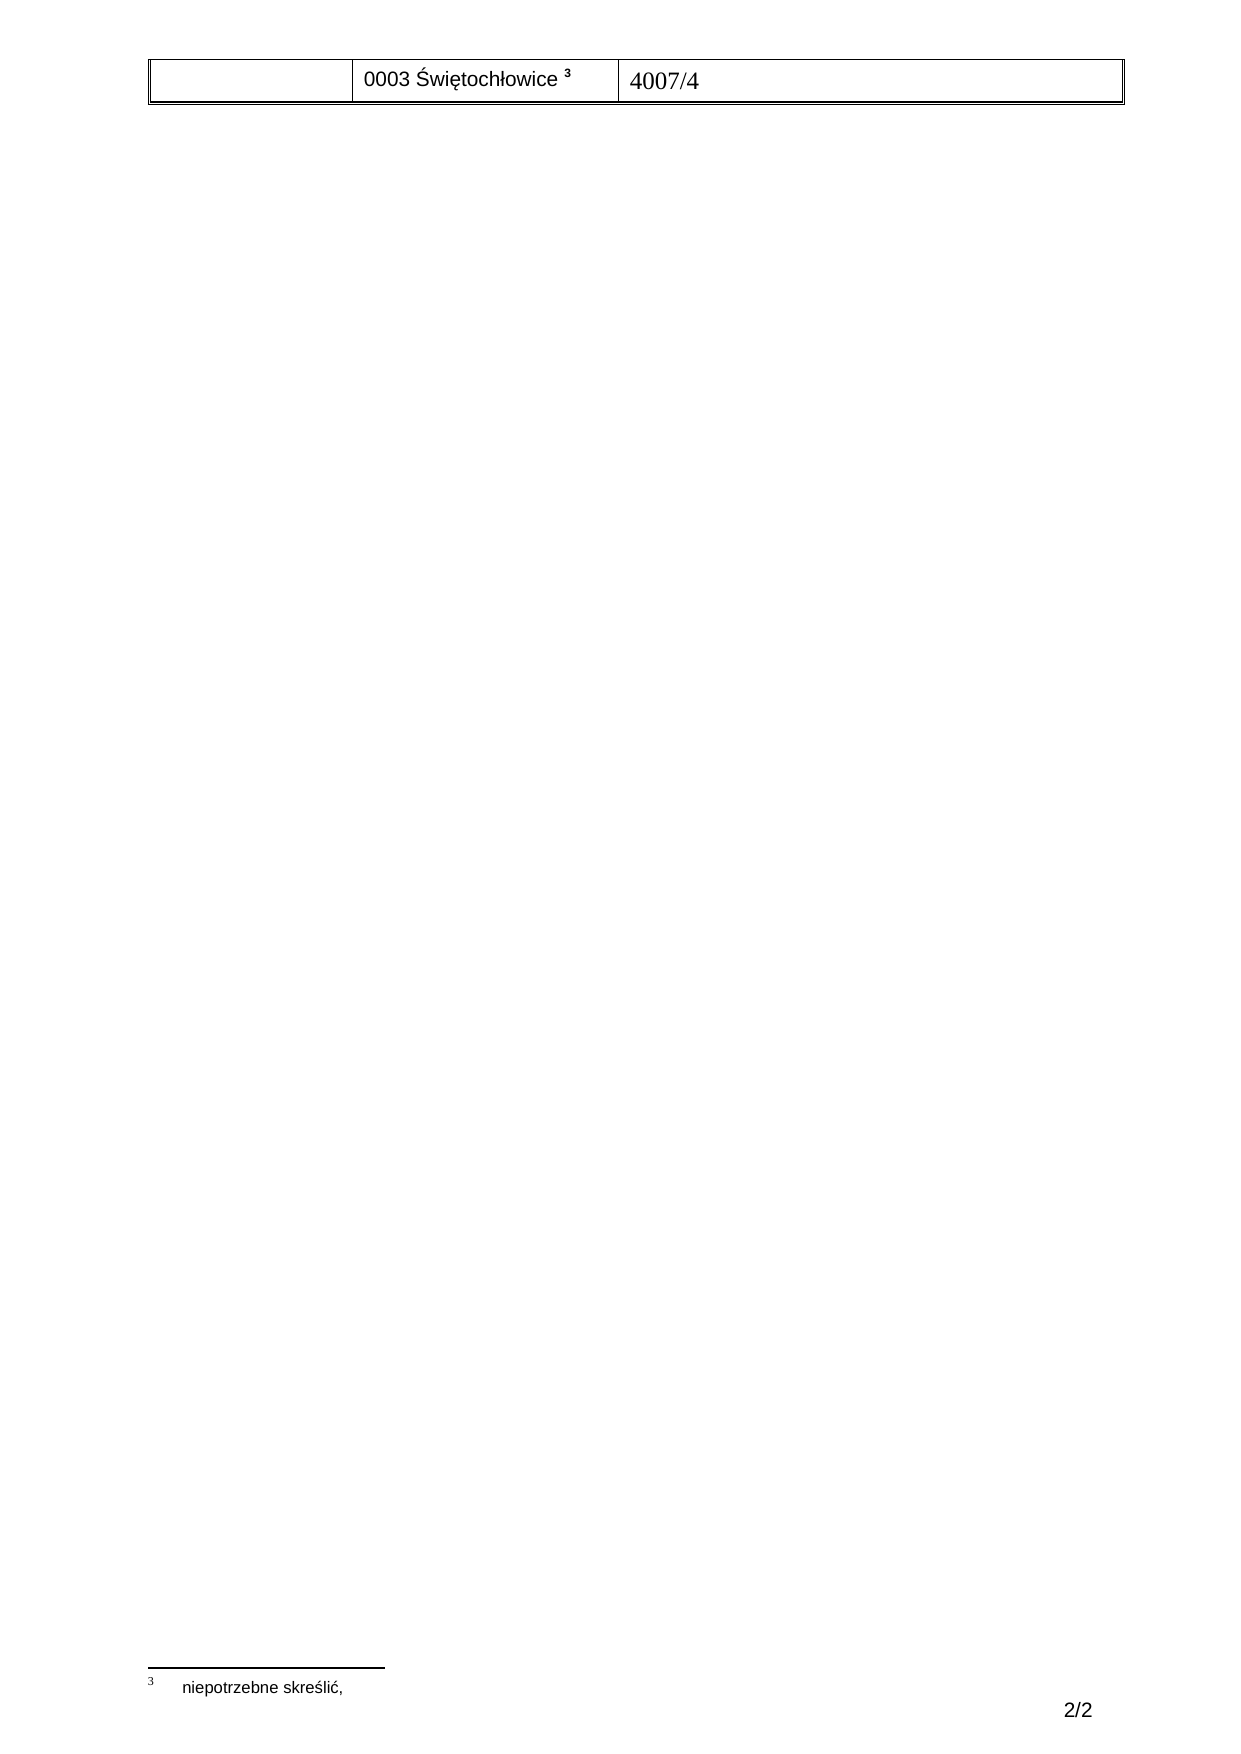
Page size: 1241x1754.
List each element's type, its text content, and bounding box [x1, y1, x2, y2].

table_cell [151, 60, 352, 101]
table_cell Obręb ewidencyjny [353, 60, 618, 101]
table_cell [619, 60, 1122, 101]
